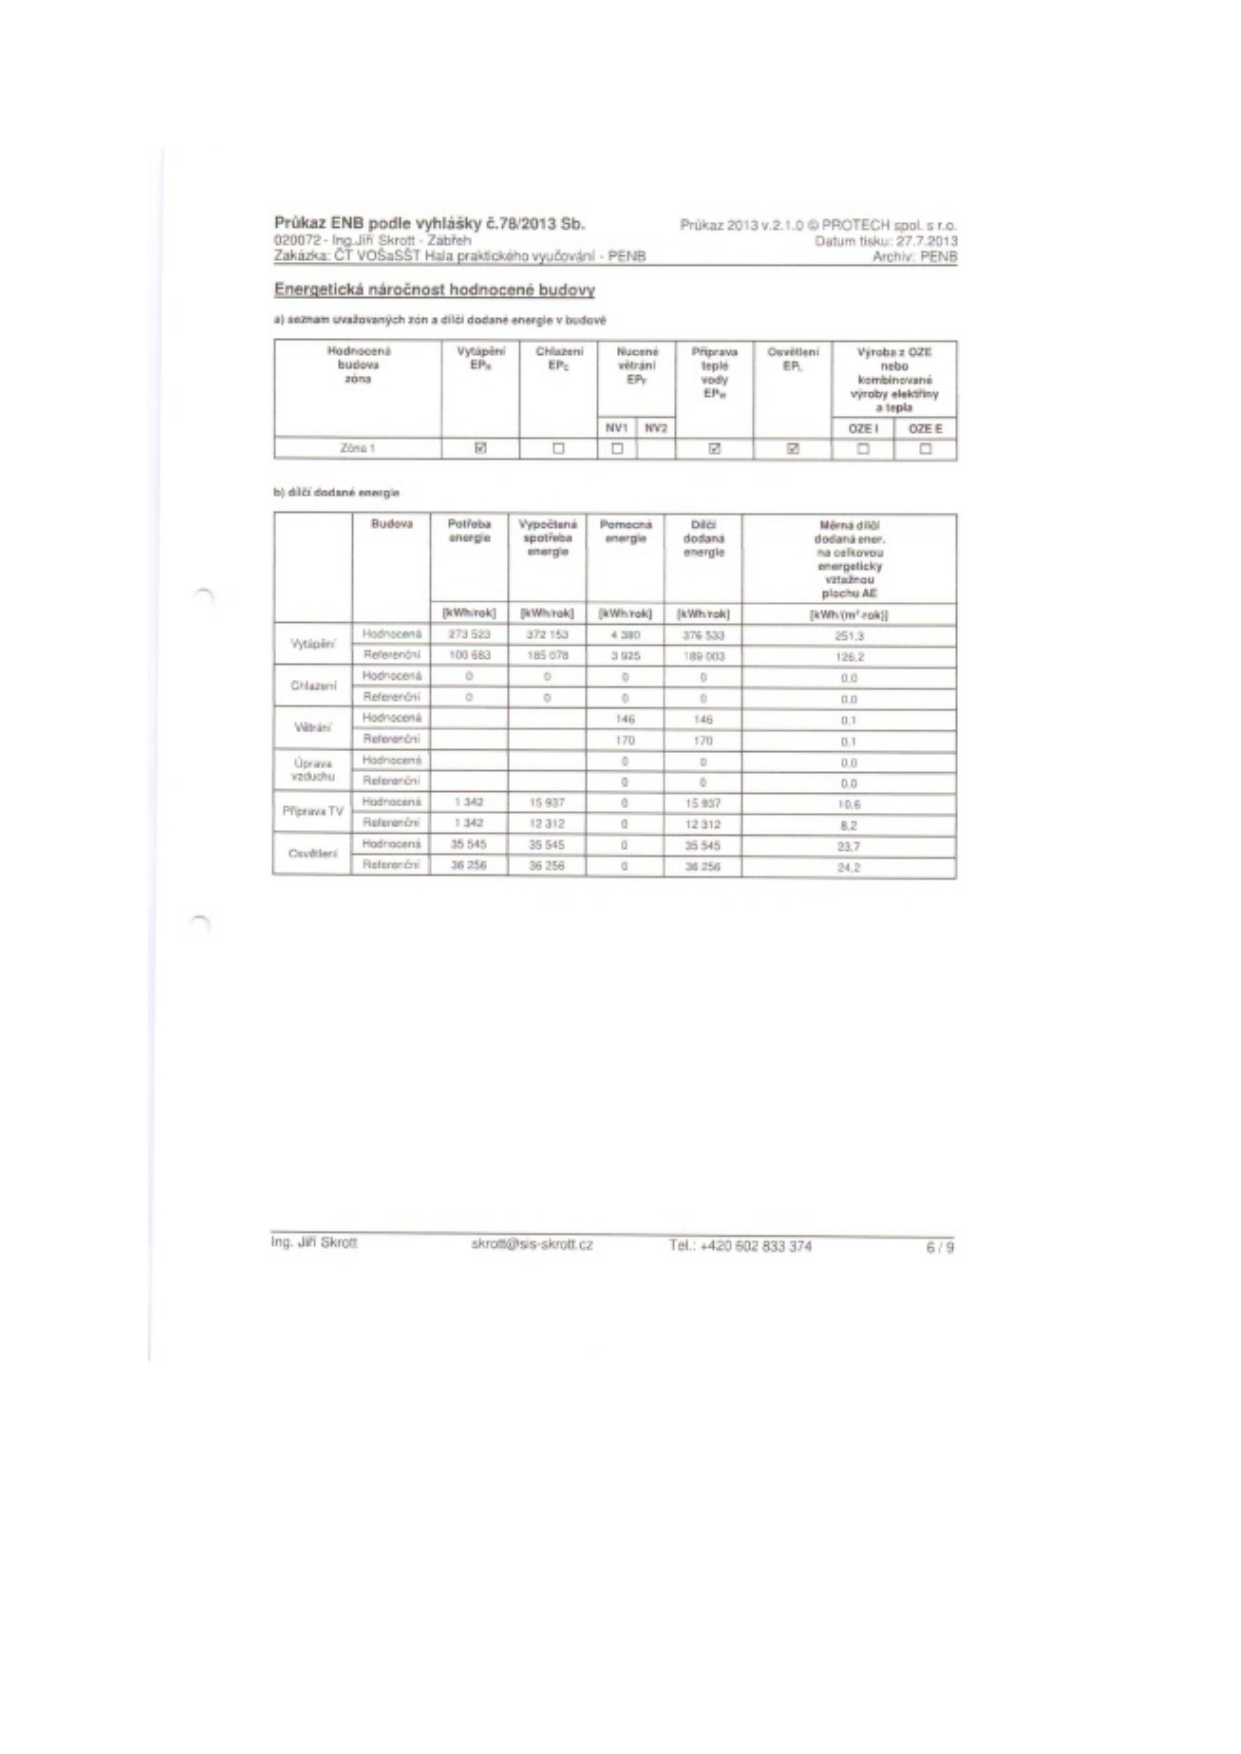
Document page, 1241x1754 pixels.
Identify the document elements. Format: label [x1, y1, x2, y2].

picture [147, 147, 1032, 1606]
